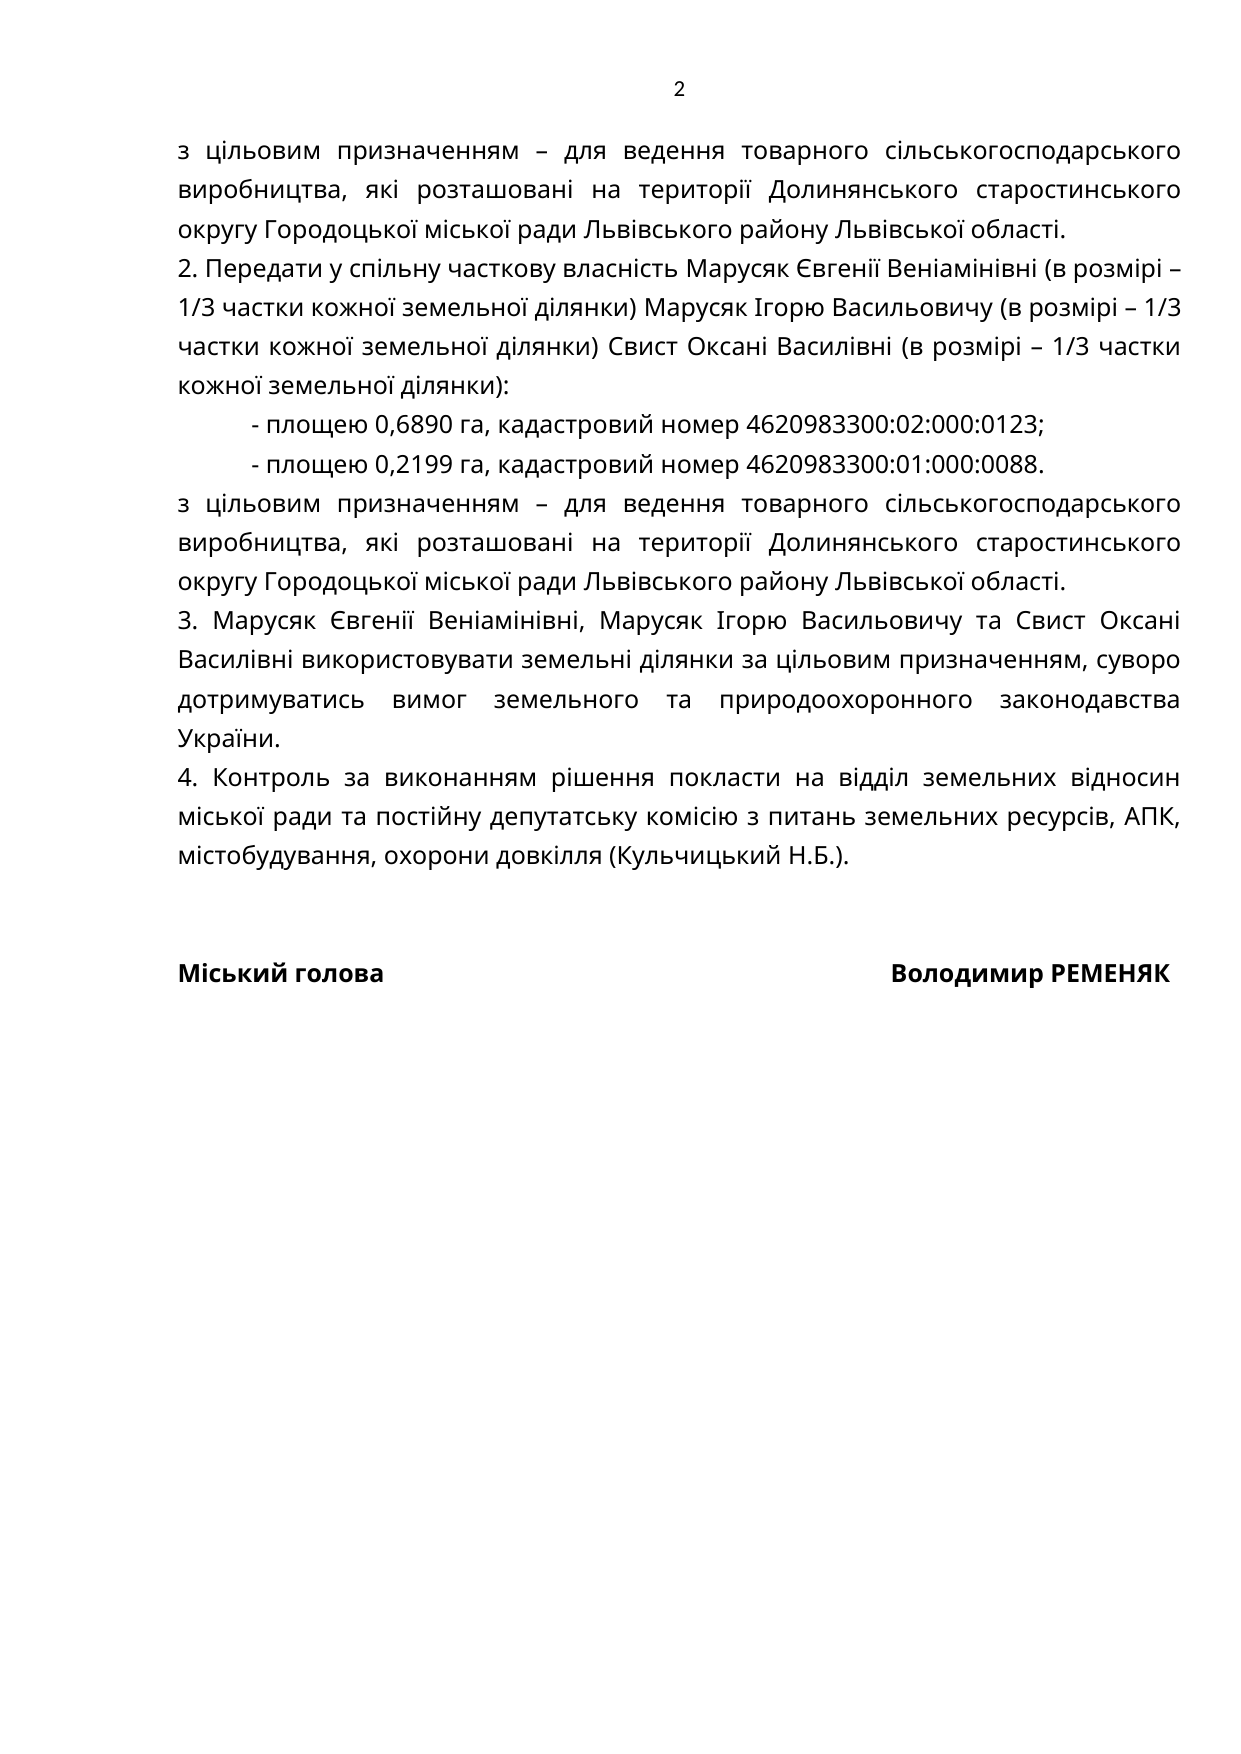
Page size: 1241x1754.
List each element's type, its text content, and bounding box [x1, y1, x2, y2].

text - площею 0,6890 га, кадастровий номер 4620983300:02:000:0123; [177, 407, 1182, 441]
text 3. Марусяк Євгенії Веніамінівні, Марусяк Ігорю Васильовичу та Свист Оксані Василівні використовувати земельні ділянки за цільовим призначенням, суворо дотримуватись вимог земельного та природоохоронного законодавства України. [177, 603, 1182, 754]
text 4. Контроль за виконанням рішення покласти на відділ земельних відносин міської ради та постійну депутатську комісію з питань земельних ресурсів, АПК, містобудування, охорони довкілля (Кульчицький Н.Б.). [177, 760, 1182, 872]
text з цільовим призначенням – для ведення товарного сільськогосподарського виробництва, які розташовані на території Долинянського старостинського округу Городоцької міської ради Львівського району Львівської області. [177, 133, 1182, 245]
text з цільовим призначенням – для ведення товарного сільськогосподарського виробництва, які розташовані на території Долинянського старостинського округу Городоцької міської ради Львівського району Львівської області. [177, 486, 1182, 598]
text Міський голова Володимир РЕМЕНЯК [177, 956, 1181, 989]
text - площею 0,2199 га, кадастровий номер 4620983300:01:000:0088. [177, 446, 1182, 480]
text 2. Передати у спільну часткову власність Марусяк Євгенії Веніамінівні (в розмірі – 1/3 частки кожної земельної ділянки) Марусяк Ігорю Васильовичу (в розмірі – 1/3 частки кожної земельної ділянки) Свист Оксані Василівні (в розмірі – 1/3 частки кожної земельної ділянки): [177, 251, 1182, 402]
